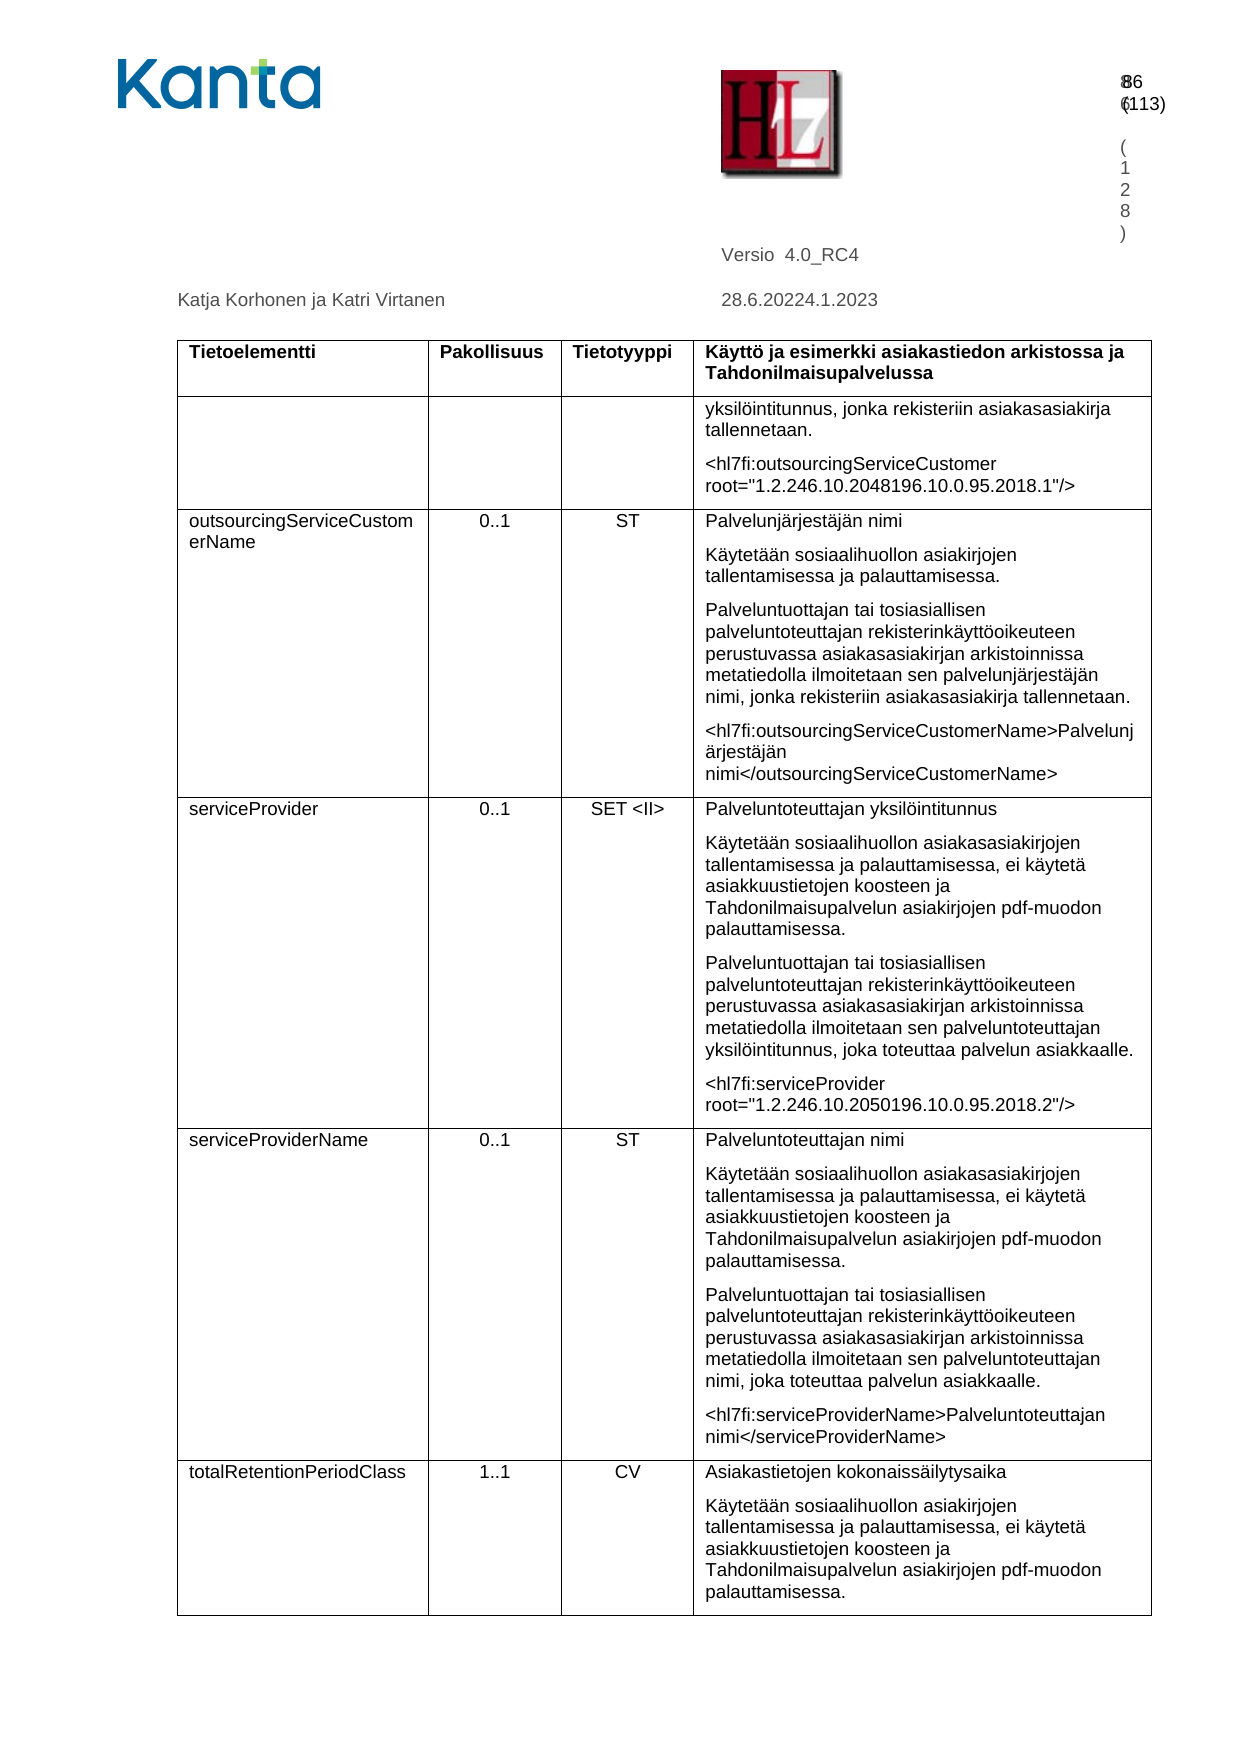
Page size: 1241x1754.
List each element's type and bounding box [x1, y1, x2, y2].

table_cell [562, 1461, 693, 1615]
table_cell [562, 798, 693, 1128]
picture [118, 59, 321, 109]
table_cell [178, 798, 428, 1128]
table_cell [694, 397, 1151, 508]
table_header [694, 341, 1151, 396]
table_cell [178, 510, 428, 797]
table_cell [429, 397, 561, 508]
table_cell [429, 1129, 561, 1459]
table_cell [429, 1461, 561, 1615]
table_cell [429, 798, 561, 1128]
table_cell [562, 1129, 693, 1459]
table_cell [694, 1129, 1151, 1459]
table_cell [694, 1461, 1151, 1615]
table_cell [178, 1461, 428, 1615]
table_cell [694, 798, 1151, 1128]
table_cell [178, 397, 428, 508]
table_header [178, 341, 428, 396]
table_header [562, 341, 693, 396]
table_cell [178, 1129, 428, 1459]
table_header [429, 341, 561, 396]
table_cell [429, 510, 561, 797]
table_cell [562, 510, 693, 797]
picture [721, 70, 844, 179]
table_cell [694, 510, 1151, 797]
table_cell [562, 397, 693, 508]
